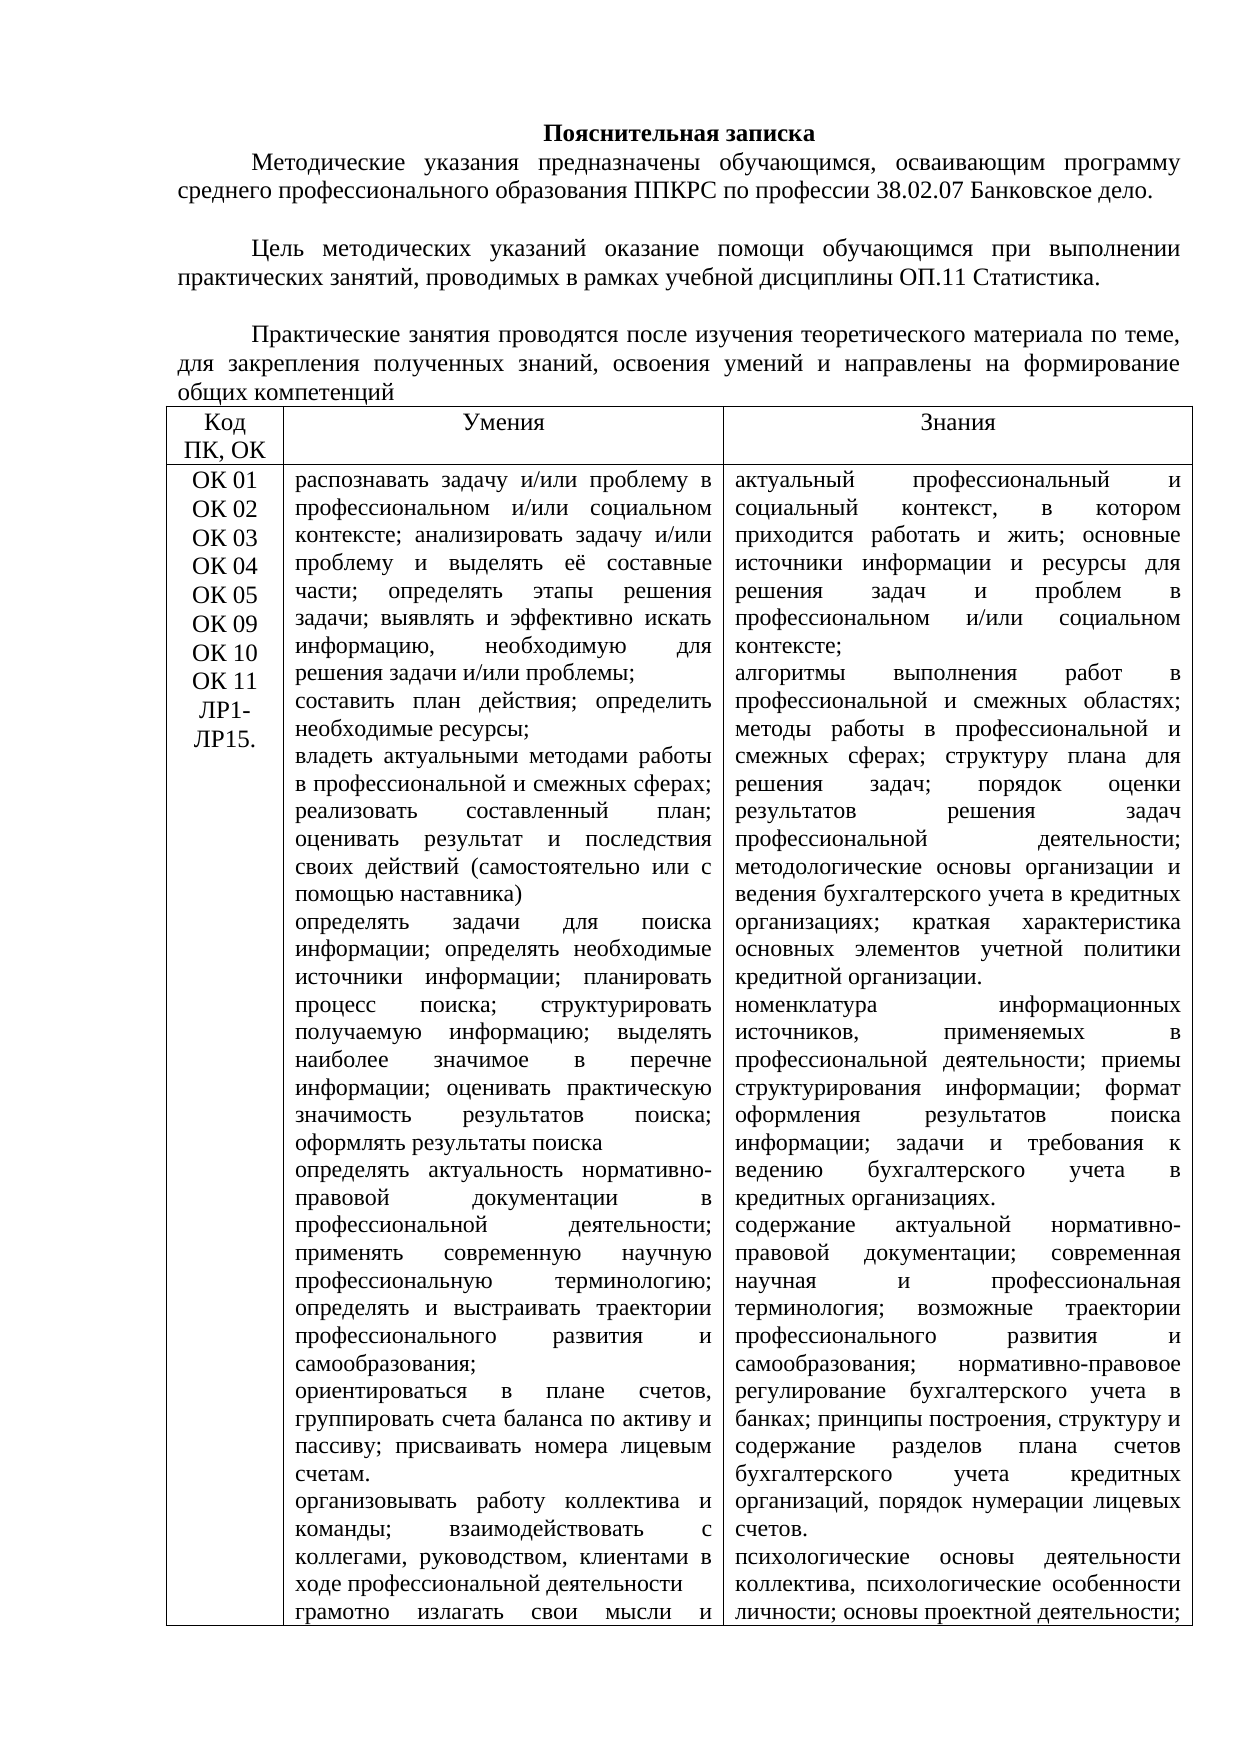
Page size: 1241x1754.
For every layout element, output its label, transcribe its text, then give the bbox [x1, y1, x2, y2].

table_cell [724, 465, 1192, 1624]
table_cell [167, 465, 283, 1624]
text Цель методических указаний оказание помощи обучающимся при выполнении практических занятий, проводимых в рамках учебной дисциплины ОП.11 Статистика. [177, 233, 1181, 291]
table_header Код ПК, ОК [167, 407, 283, 464]
table_header Умения [284, 407, 723, 464]
table_header Знания [724, 407, 1192, 464]
text Практические занятия проводятся после изучения теоретического материала по теме, для закрепления полученных знаний, освоения умений и направлены на формирование общих компетенций [177, 319, 1181, 406]
text Методические указания предназначены обучающимся, осваивающим программу среднего профессионального образования ППКРС по профессии 38.02.07 Банковское дело. [177, 147, 1181, 204]
text Пояснительная записка [177, 118, 1181, 147]
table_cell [284, 465, 723, 1624]
